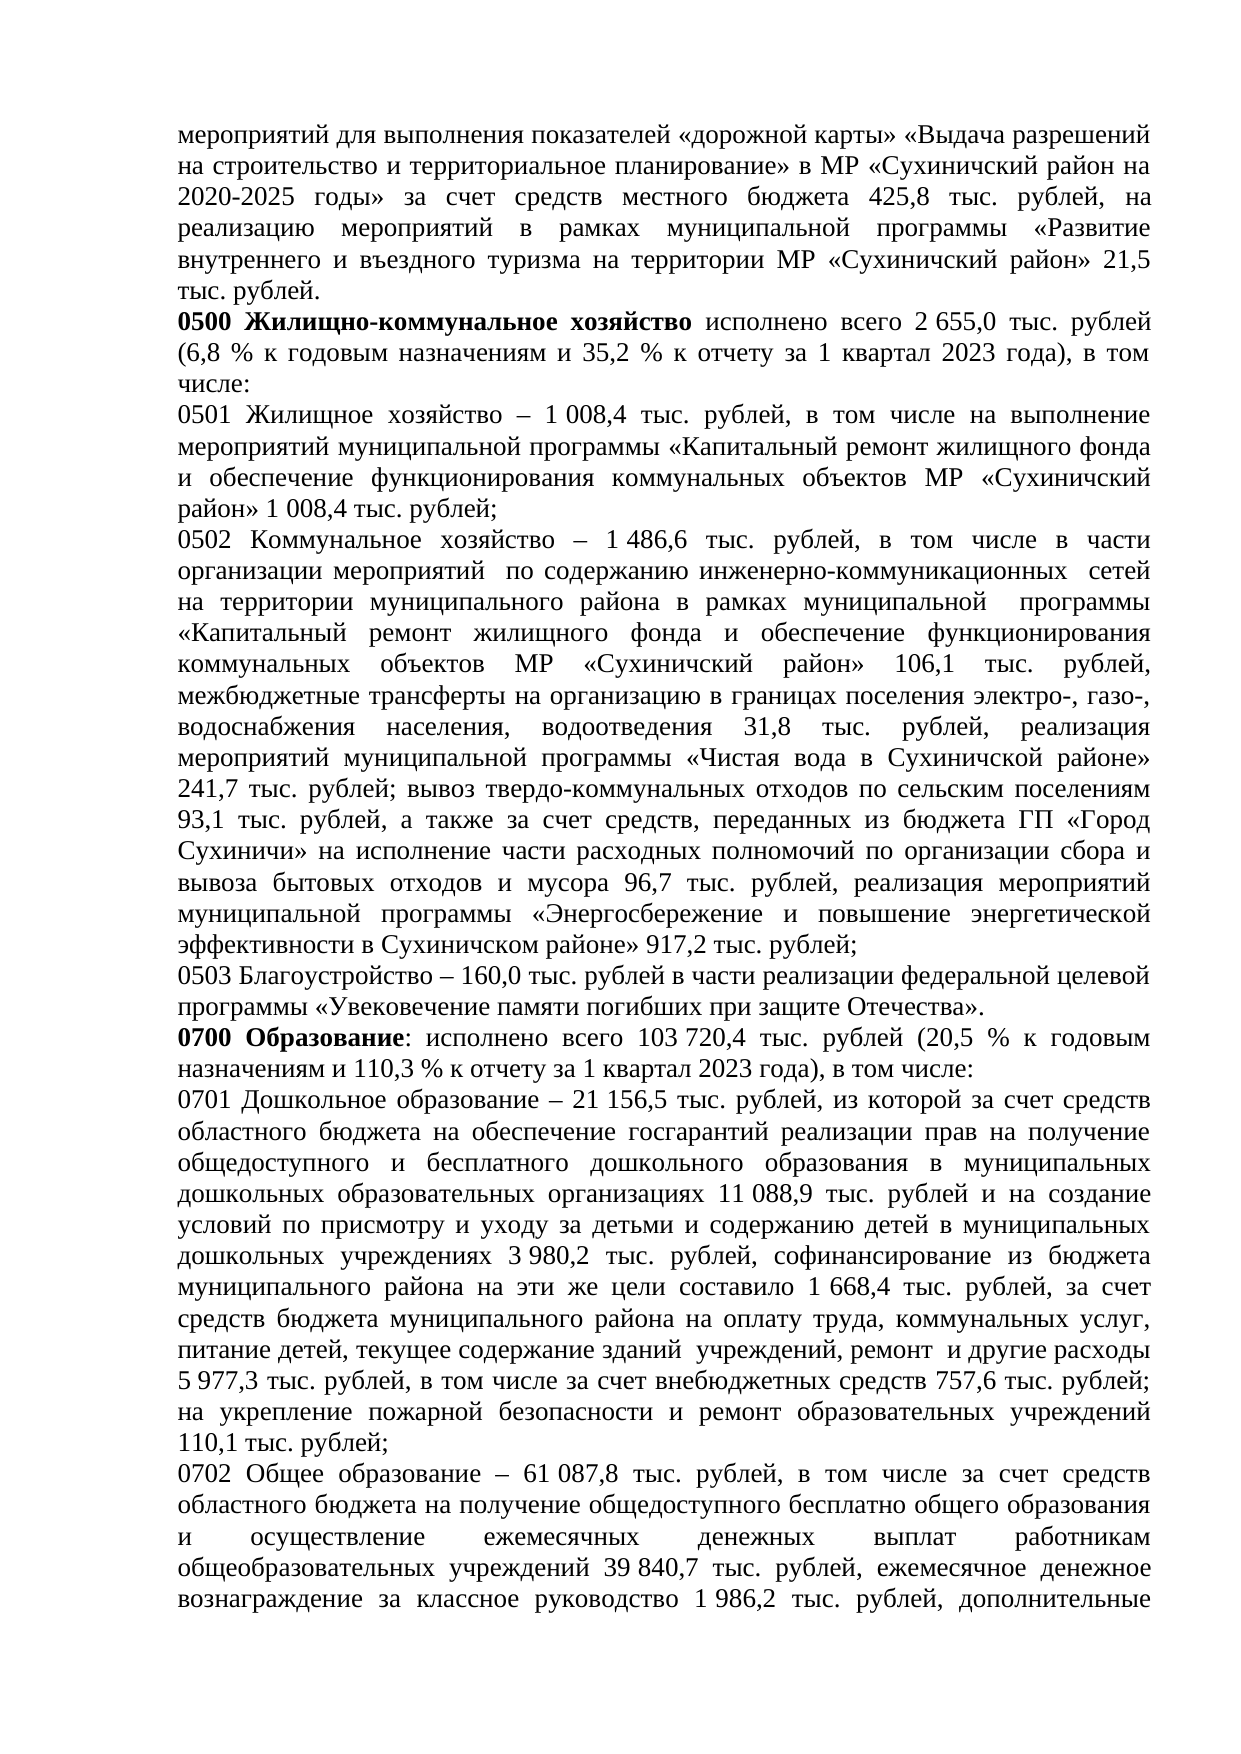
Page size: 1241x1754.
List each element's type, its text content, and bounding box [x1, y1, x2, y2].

text 0500 Жилищно-коммунальное хозяйство исполнено всего 2 655,0 тыс. рублей (6,8 % к годовым назначениям и 35,2 % к отчету за 1 квартал 2023 года), в том числе: [177, 305, 1152, 398]
text 0701 Дошкольное образование – 21 156,5 тыс. рублей, из которой за счет средств областного бюджета на обеспечение госгарантий реализации прав на получение общедоступного и бесплатного дошкольного образования в муниципальных дошкольных образовательных организациях 11 088,9 тыс. рублей и на создание условий по присмотру и уходу за детьми и содержанию детей в муниципальных дошкольных учреждениях 3 980,2 тыс. рублей, софинансирование из бюджета муниципального района на эти же цели составило 1 668,4 тыс. рублей, за счет средств бюджета муниципального района на оплату труда, коммунальных услуг, питание детей, текущее содержание зданий учреждений, ремонт и другие расходы 5 977,3 тыс. рублей, в том числе за счет внебюджетных средств 757,6 тыс. рублей; на укрепление пожарной безопасности и ремонт образовательных учреждений 110,1 тыс. рублей; [177, 1084, 1152, 1457]
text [177, 1457, 1152, 1613]
text 0501 Жилищное хозяйство – 1 008,4 тыс. рублей, в том числе на выполнение мероприятий муниципальной программы «Капитальный ремонт жилищного фонда и обеспечение функционирования коммунальных объектов МР «Сухиничский район» 1 008,4 тыс. рублей; [177, 398, 1152, 523]
text 0700 Образование: исполнено всего 103 720,4 тыс. рублей (20,5 % к годовым назначениям и 110,3 % к отчету за 1 квартал 2023 года), в том числе: [177, 1021, 1152, 1084]
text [177, 118, 1152, 305]
text 0503 Благоустройство – 160,0 тыс. рублей в части реализации федеральной целевой программы «Увековечение памяти погибших при защите Отечества». [177, 959, 1152, 1021]
text 0502 Коммунальное хозяйство – 1 486,6 тыс. рублей, в том числе в части организации мероприятий по содержанию инженерно-коммуникационных сетей на территории муниципального района в рамках муниципальной программы «Капитальный ремонт жилищного фонда и обеспечение функционирования коммунальных объектов МР «Сухиничский район» 106,1 тыс. рублей, межбюджетные трансферты на организацию в границах поселения электро-, газо-, водоснабжения населения, водоотведения 31,8 тыс. рублей, реализация мероприятий муниципальной программы «Чистая вода в Сухиничской районе» 241,7 тыс. рублей; вывоз твердо-коммунальных отходов по сельским поселениям 93,1 тыс. рублей, а также за счет средств, переданных из бюджета ГП «Город Сухиничи» на исполнение части расходных полномочий по организации сбора и вывоза бытовых отходов и мусора 96,7 тыс. рублей, реализация мероприятий муниципальной программы «Энергосбережение и повышение энергетической эффективности в Сухиничском районе» 917,2 тыс. рублей; [177, 523, 1152, 959]
